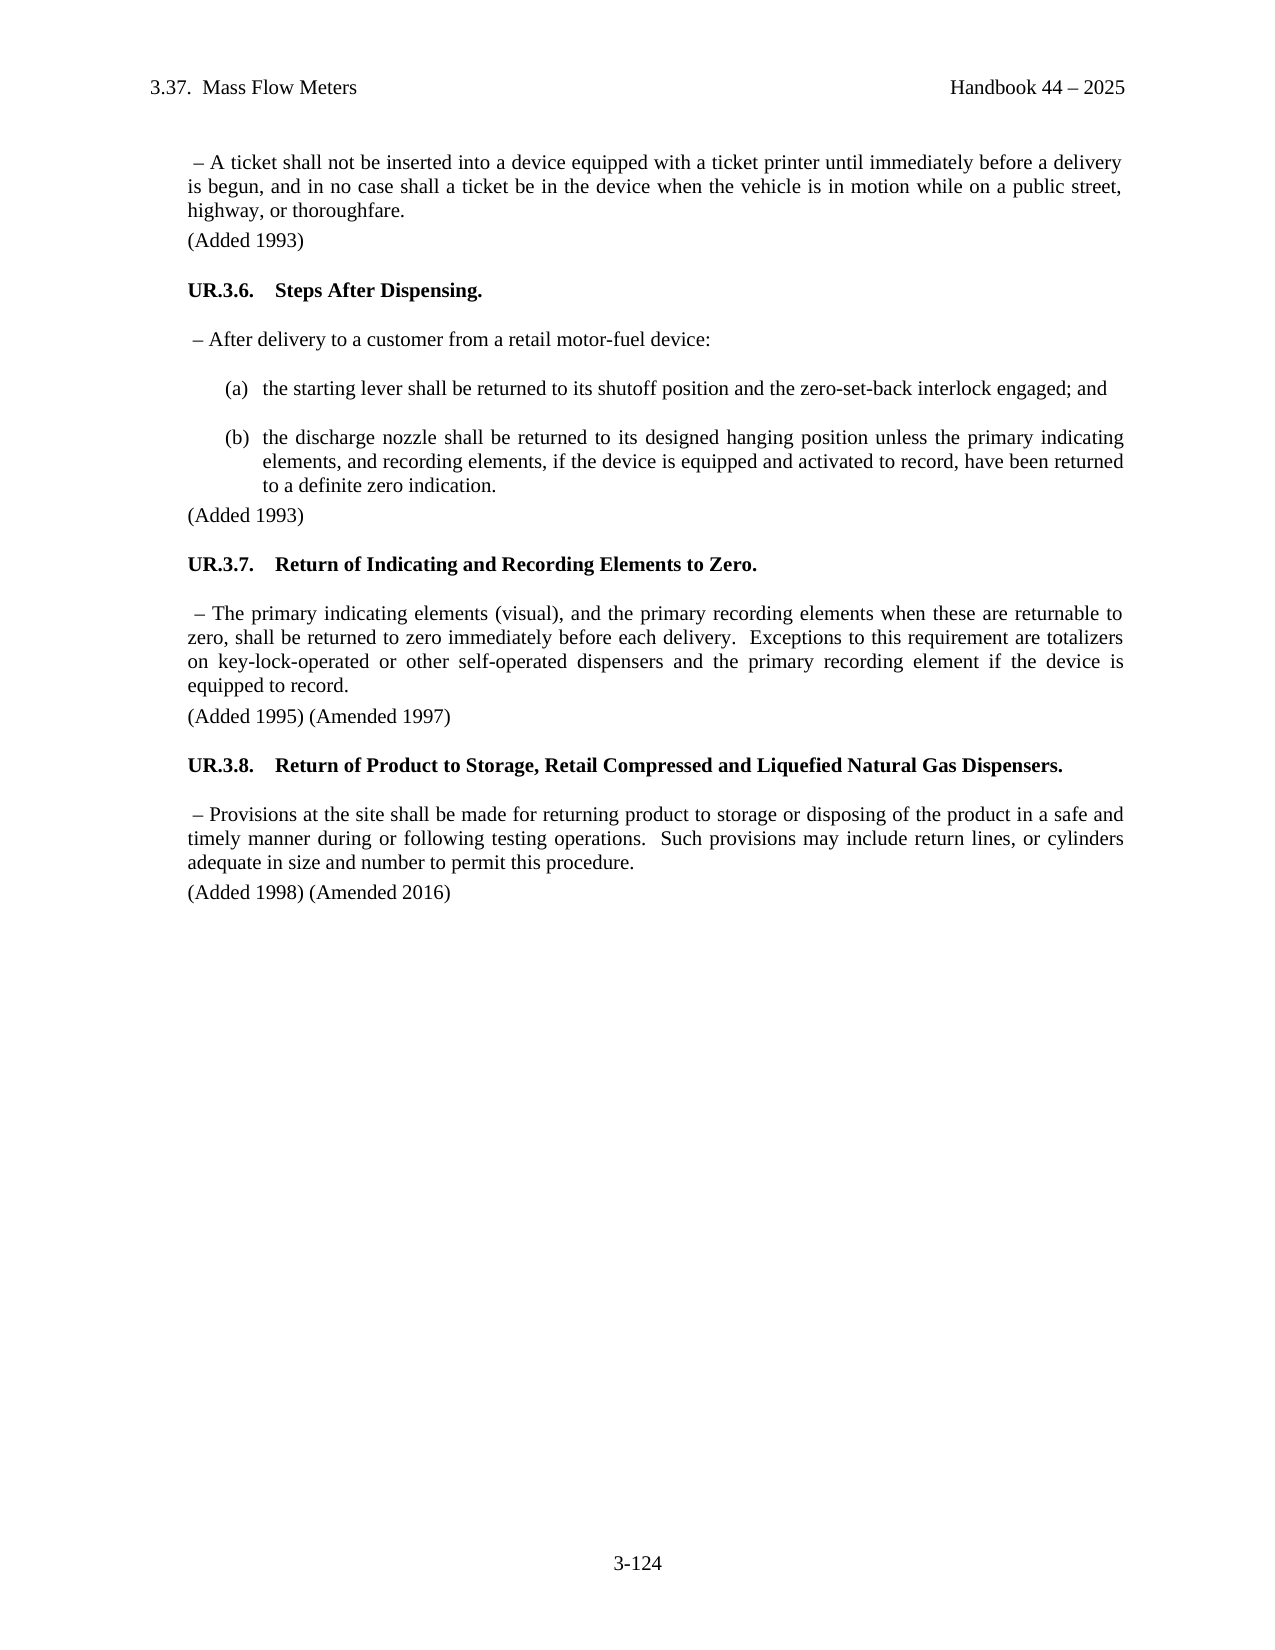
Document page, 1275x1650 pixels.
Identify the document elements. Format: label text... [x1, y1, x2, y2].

text (Added 1998) (Amended 2016) [150, 880, 1125, 904]
text – A ticket shall not be inserted into a device equipped with a ticket printer until immediately before a delivery is begun, and in no case shall a ticket be in the device when the vehicle is in motion while on a public street, highway, or thoroughfare. [187, 150, 1125, 222]
text (Added 1993) [150, 228, 1125, 252]
subtitle UR.3.7. Return of Indicating and Recording Elements to Zero. [187, 552, 1125, 576]
text – After delivery to a customer from a retail motor-fuel device: [187, 327, 1125, 351]
subtitle UR.3.6. Steps After Dispensing. [187, 277, 1125, 302]
text (Added 1993) [150, 503, 1125, 527]
list the discharge nozzle shall be returned to its designed hanging position unless the primary indicating elements, and recording elements, if the device is equipped and activated to record, have been returned to a definite zero indication. [225, 425, 1125, 497]
text – The primary indicating elements (visual), and the primary recording elements when these are returnable to zero, shall be returned to zero immediately before each delivery. Exceptions to this requirement are totalizers on key-lock-operated or other self-operated dispensers and the primary recording element if the device is equipped to record. [187, 601, 1125, 697]
subtitle UR.3.8. Return of Product to Storage, Retail Compressed and Liquefied Natural Gas Dispensers. [187, 753, 1125, 777]
text – Provisions at the site shall be made for returning product to storage or disposing of the product in a safe and timely manner during or following testing operations. Such provisions may include return lines, or cylinders adequate in size and number to permit this procedure. [187, 802, 1125, 874]
text (Added 1995) (Amended 1997) [150, 704, 1125, 728]
list the starting lever shall be returned to its shutoff position and the zero-set-back interlock engaged; and [225, 376, 1125, 400]
